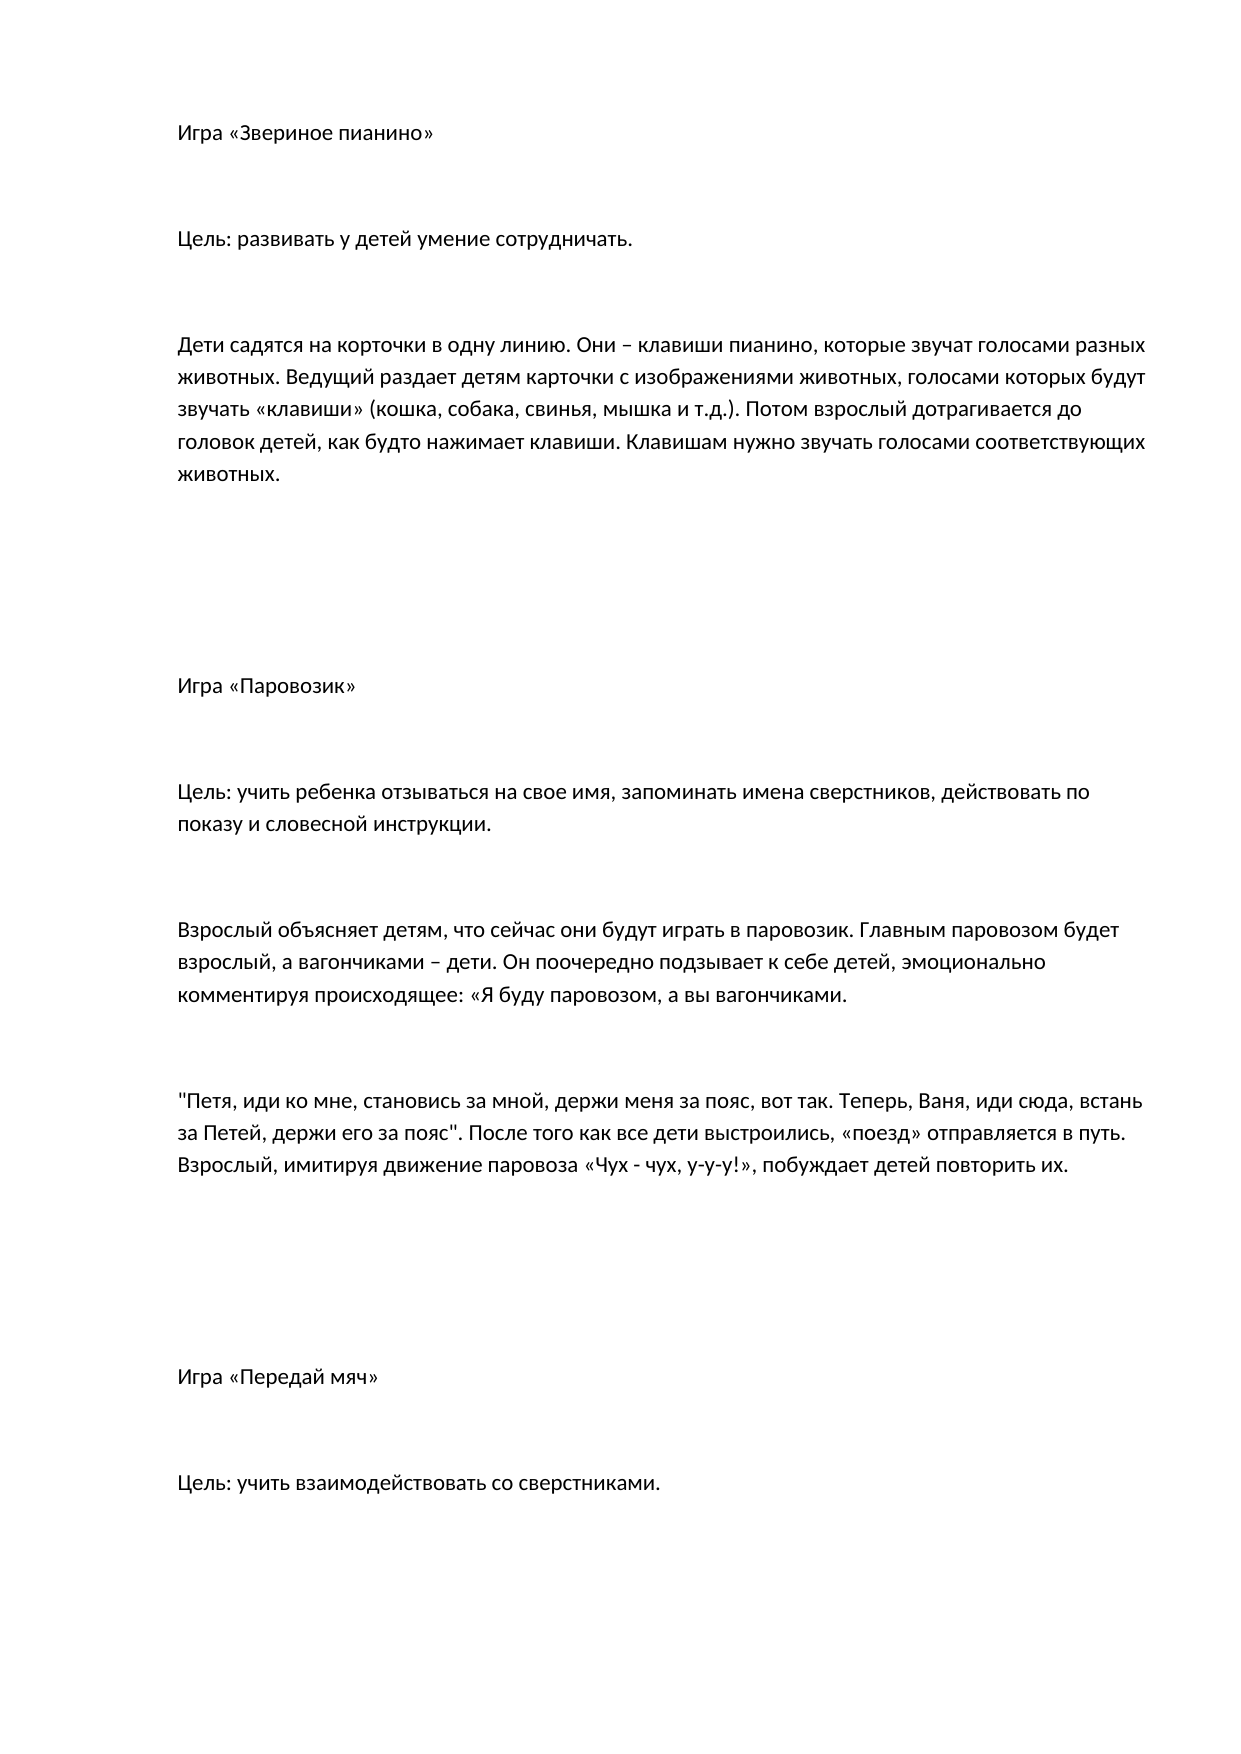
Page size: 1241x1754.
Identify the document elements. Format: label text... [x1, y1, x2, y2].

text Взрослый объясняет детям, что сейчас они будут играть в паровозик. Главным паровозом будет взрослый, а вагончиками – дети. Он поочередно подзывает к себе детей, эмоционально комментируя происходящее: «Я буду паровозом, а вы вагончиками. [177, 915, 1152, 1008]
text Игра «Звериное пианино» [177, 118, 1152, 146]
text "Петя, иди ко мне, становись за мной, держи меня за пояс, вот так. Теперь, Ваня, иди сюда, встань за Петей, держи его за пояс". После того как все дети выстроились, «поезд» отправляется в путь. Взрослый, имитируя движение паровоза «Чух - чух, у-у-у!», побуждает детей повторить их. [177, 1086, 1152, 1178]
text Цель: учить взаимодействовать со сверстниками. [177, 1468, 1152, 1496]
text Игра «Передай мяч» [177, 1362, 1152, 1390]
text Цель: учить ребенка отзываться на свое имя, запоминать имена сверстников, действовать по показу и словесной инструкции. [177, 777, 1152, 837]
text Дети садятся на корточки в одну линию. Они – клавиши пианино, которые звучат голосами разных животных. Ведущий раздает детям карточки с изображениями животных, голосами которых будут звучать «клавиши» (кошка, собака, свинья, мышка и т.д.). Потом взрослый дотрагивается до головок детей, как будто нажимает клавиши. Клавишам нужно звучать голосами соответствующих животных. [177, 330, 1152, 487]
text Игра «Паровозик» [177, 671, 1152, 699]
text Цель: развивать у детей умение сотрудничать. [177, 224, 1152, 252]
